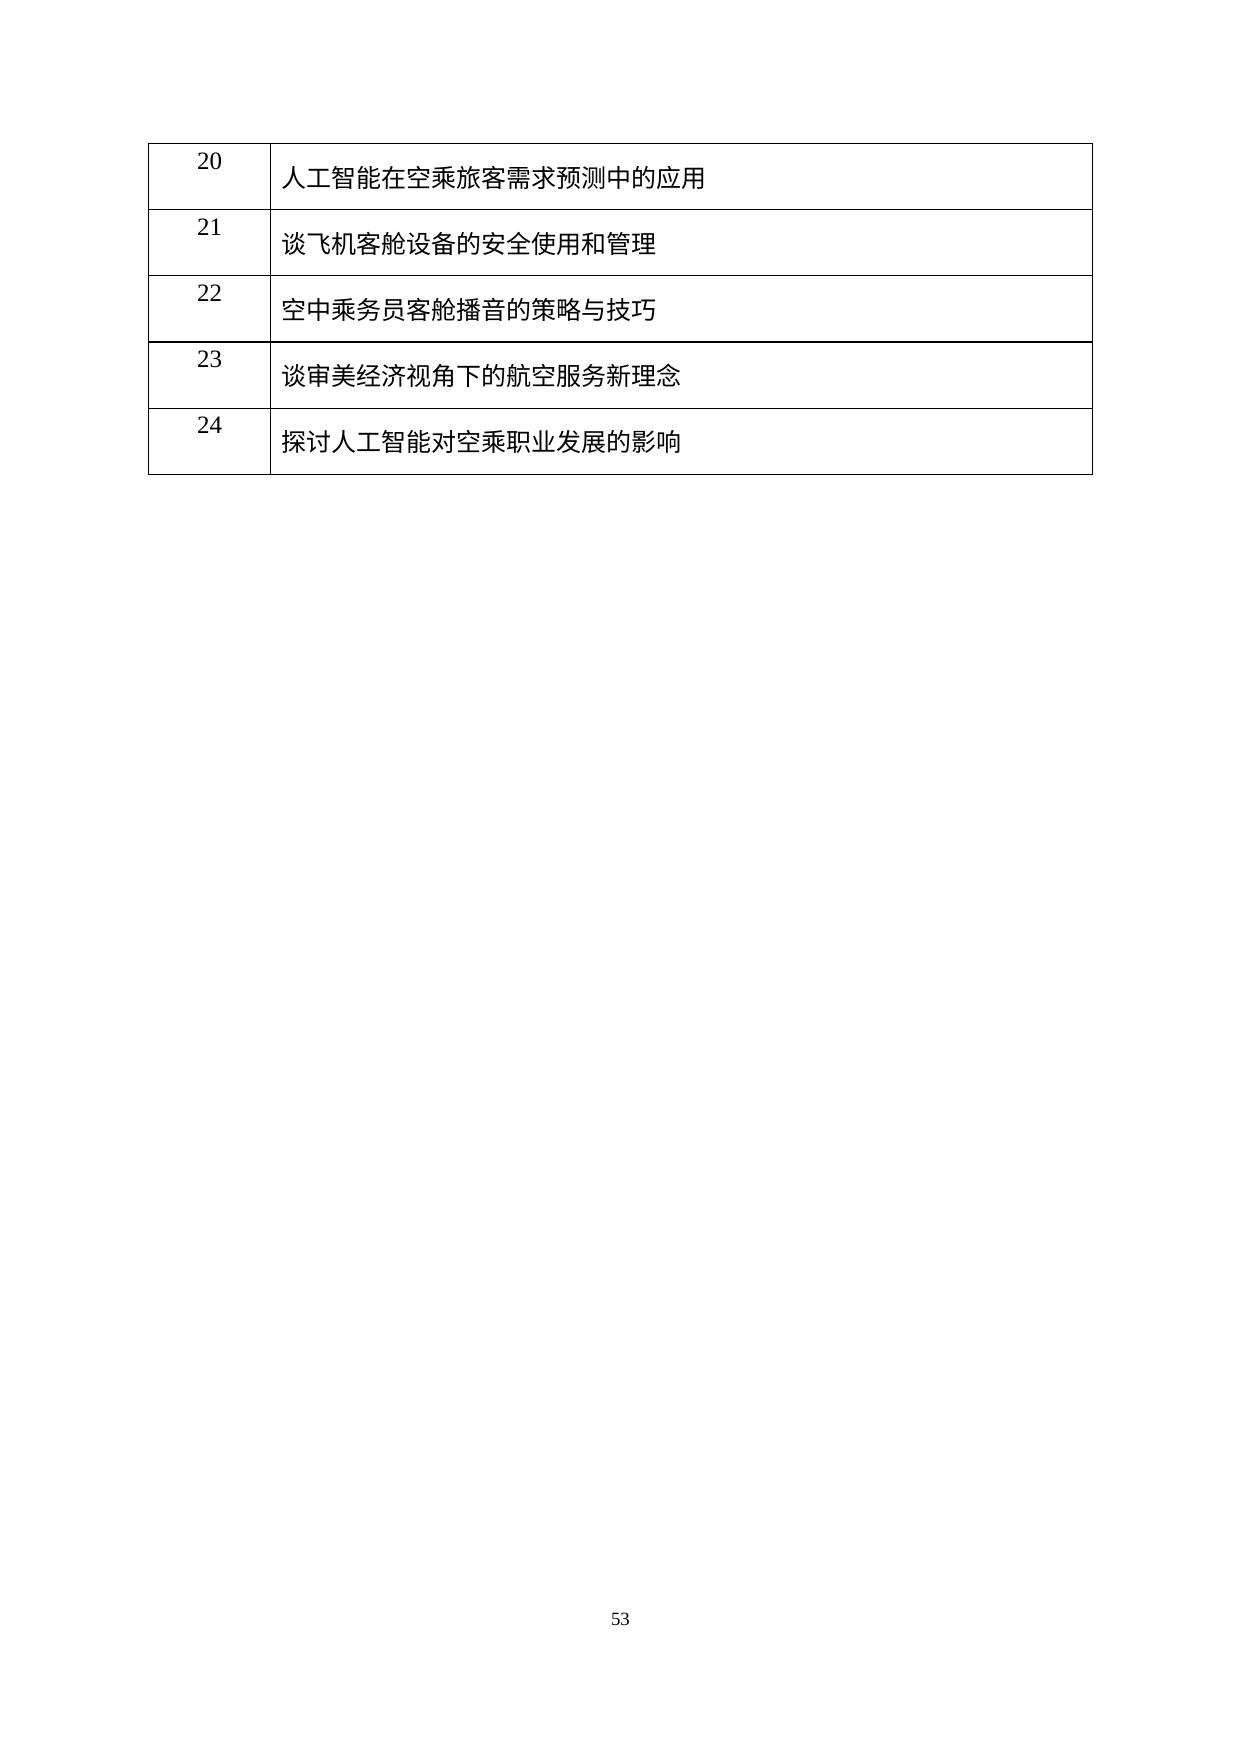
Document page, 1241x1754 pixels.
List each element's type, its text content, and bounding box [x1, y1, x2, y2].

table_cell 20 [149, 144, 270, 209]
table_cell 21 [149, 210, 270, 275]
table_cell 谈审美经济视角下的航空服务新理念 [271, 343, 1092, 407]
table_cell 谈飞机客舱设备的安全使用和管理 [271, 210, 1092, 275]
table_cell 22 [149, 276, 270, 341]
table_cell 空中乘务员客舱播音的策略与技巧 [271, 276, 1092, 341]
table_cell 人工智能在空乘旅客需求预测中的应用 [271, 144, 1092, 209]
table_cell 24 [149, 409, 270, 473]
table_cell 探讨人工智能对空乘职业发展的影响 [271, 409, 1092, 473]
table_cell 23 [149, 343, 270, 407]
